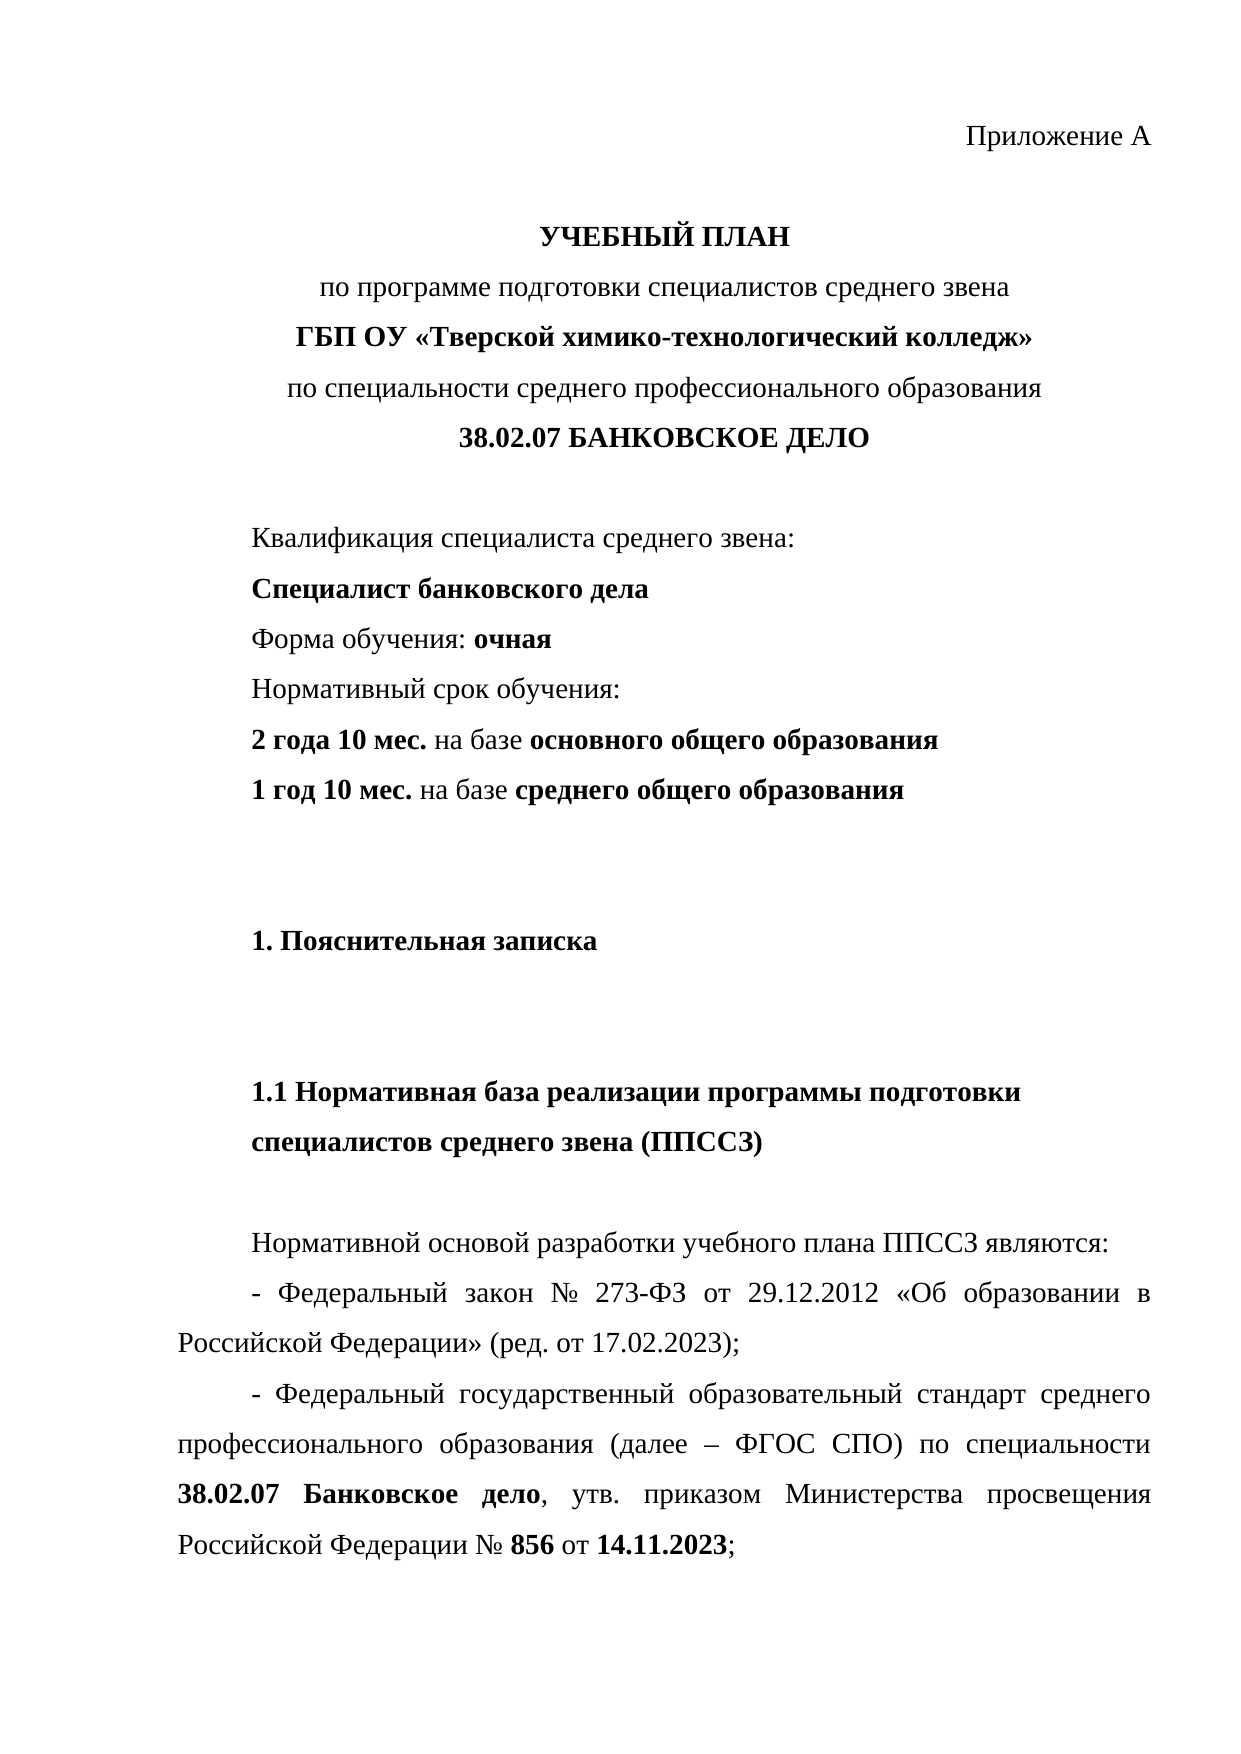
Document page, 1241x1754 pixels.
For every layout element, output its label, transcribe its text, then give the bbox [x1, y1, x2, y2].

text Нормативный срок обучения: [177, 672, 1152, 705]
text 1 год 10 мес. на базе среднего общего образования [177, 772, 1152, 806]
text 1. Пояснительная записка [177, 923, 1152, 957]
text - Федеральный закон № 273-ФЗ от 29.12.2012 «Об образовании в Российской Федерации» (ред. от 17.02.2023); [177, 1275, 1152, 1359]
text УЧЕБНЫЙ ПЛАН [177, 219, 1152, 252]
text Приложение А [177, 118, 1152, 152]
text 2 года 10 мес. на базе основного общего образования [177, 722, 1152, 755]
text по специальности среднего профессионального образования [177, 370, 1152, 403]
text по программе подготовки специалистов среднего звена [177, 269, 1152, 303]
text 1.1 Нормативная база реализации программы подготовки [177, 1074, 1152, 1108]
text Форма обучения: очная [177, 621, 1152, 655]
text специалистов среднего звена (ППССЗ) [177, 1124, 1152, 1158]
text 38.02.07 БАНКОВСКОЕ ДЕЛО [177, 420, 1152, 453]
text Квалификация специалиста среднего звена: [177, 521, 1152, 554]
text Нормативной основой разработки учебного плана ППССЗ являются: [177, 1225, 1152, 1258]
text Специалист банковского дела [177, 571, 1152, 604]
text ГБП ОУ «Тверской химико-технологический колледж» [177, 319, 1152, 353]
text - Федеральный государственный образовательный стандарт среднего профессионального образования (далее – ФГОС СПО) по специальности 38.02.07 Банковское дело, утв. приказом Министерства просвещения Российской Федерации № 856 от 14.11.2023; [177, 1376, 1152, 1560]
